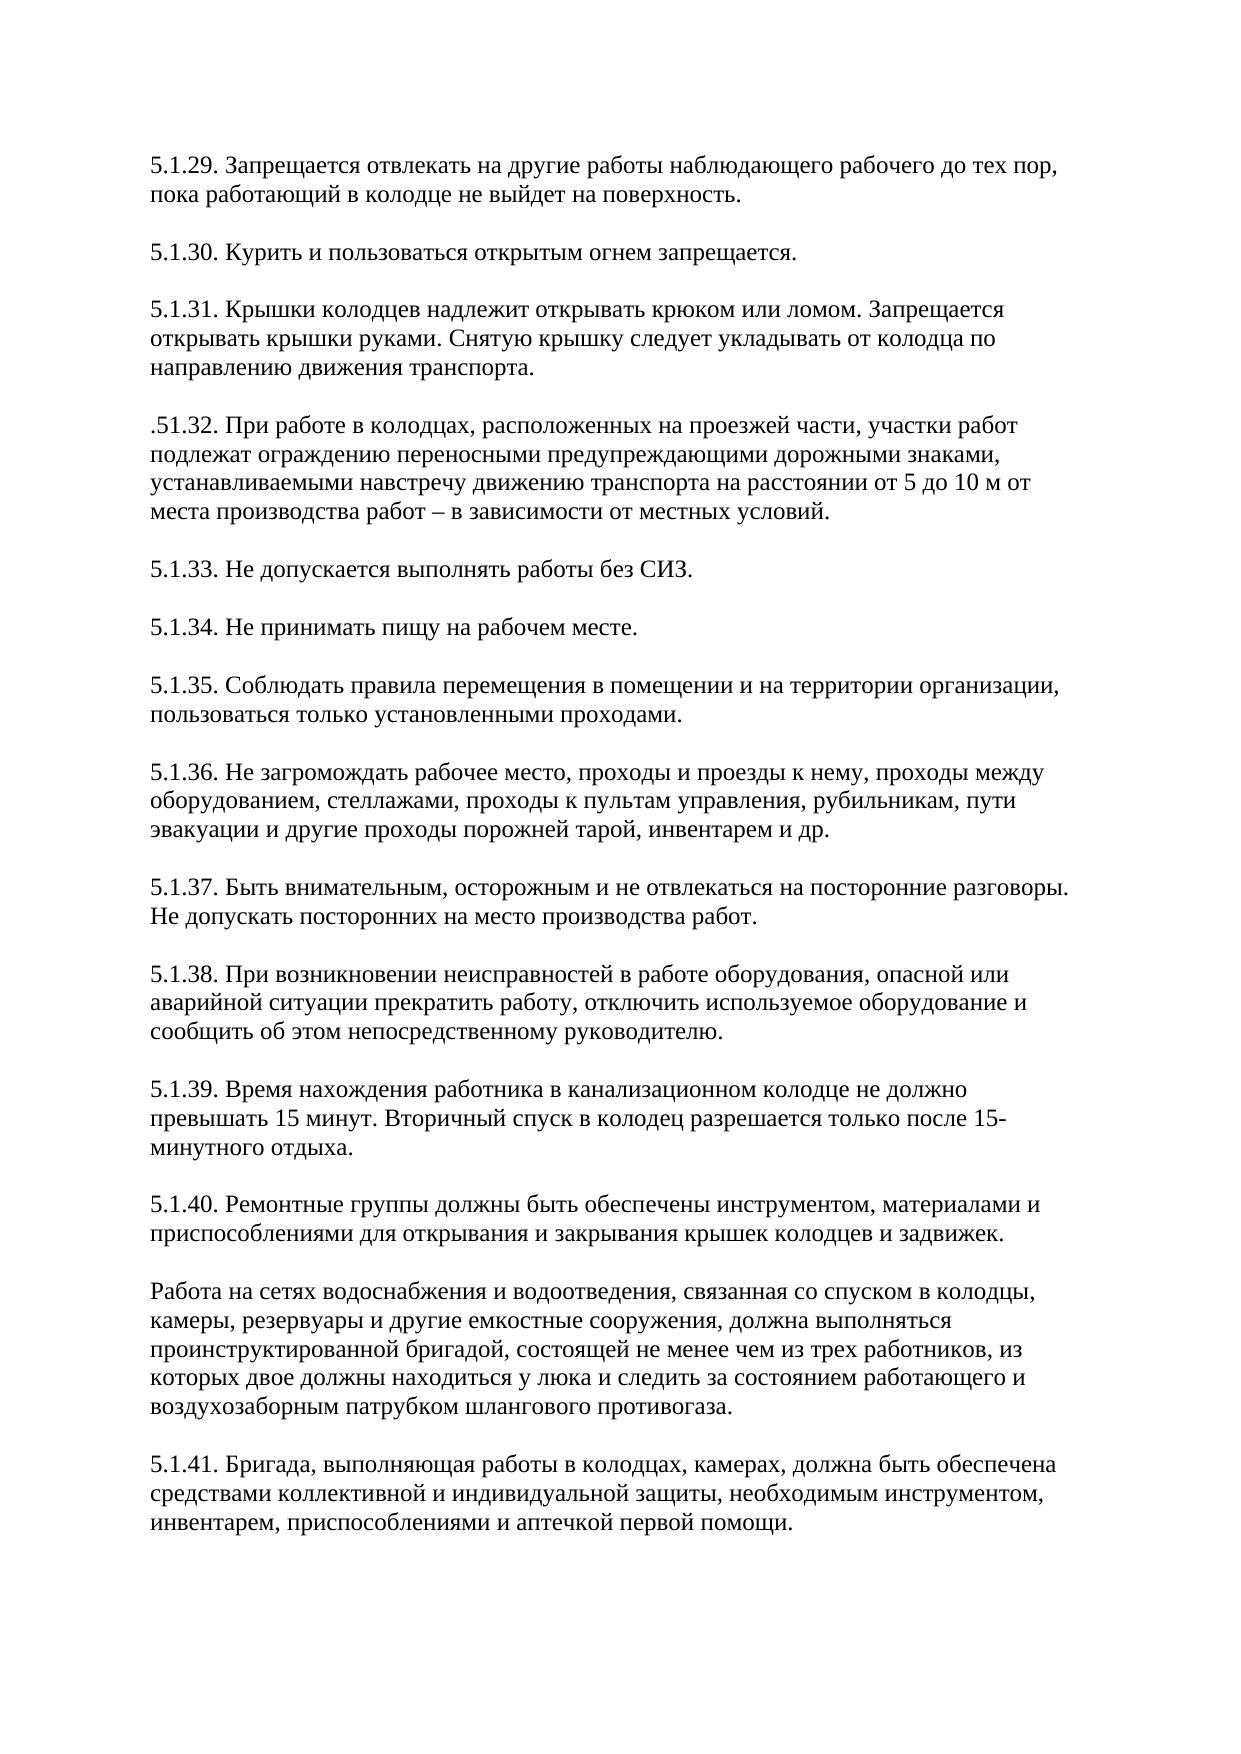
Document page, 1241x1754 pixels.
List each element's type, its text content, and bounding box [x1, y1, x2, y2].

text Работа на сетях водоснабжения и водоотведения, связанная со спуском в колодцы, камеры, резервуары и другие емкостные сооружения, должна выполняться проинструктированной бригадой, состоящей не менее чем из трех работников, из которых двое должны находиться у люка и следить за состоянием работающего и воздухозаборным патрубком шлангового противогаза. [150, 1276, 1090, 1420]
text 5.1.40. Ремонтные группы должны быть обеспечены инструментом, материалами и приспособлениями для открывания и закрывания крышек колодцев и задвижек. [150, 1189, 1090, 1247]
text 5.1.30. Курить и пользоваться открытым огнем запрещается. [150, 237, 1090, 265]
text 5.1.39. Время нахождения работника в канализационном колодце не должно превышать 15 минут. Вторичный спуск в колодец разрешается только после 15-минутного отдыха. [150, 1074, 1090, 1160]
text 5.1.33. Не допускается выполнять работы без СИЗ. [150, 554, 1090, 583]
text 5.1.29. Запрещается отвлекать на другие работы наблюдающего рабочего до тех пор, пока работающий в колодце не выйдет на поверхность. [150, 150, 1090, 207]
text 5.1.34. Не принимать пищу на рабочем месте. [150, 612, 1090, 641]
text 5.1.31. Крышки колодцев надлежит открывать крюком или ломом. Запрещается открывать крышки руками. Снятую крышку следует укладывать от колодца по направлению движения транспорта. [150, 294, 1090, 381]
text 5.1.37. Быть внимательным, осторожным и не отвлекаться на посторонние разговоры. Не допускать посторонних на место производства работ. [150, 872, 1090, 929]
text 5.1.35. Соблюдать правила перемещения в помещении и на территории организации, пользоваться только установленными проходами. [150, 670, 1090, 727]
text 5.1.41. Бригада, выполняющая работы в колодцах, камерах, должна быть обеспечена средствами коллективной и индивидуальной защиты, необходимым инструментом, инвентарем, приспособлениями и аптечкой первой помощи. [150, 1449, 1090, 1535]
text .51.32. При работе в колодцах, расположенных на проезжей части, участки работ подлежат ограждению переносными предупреждающими дорожными знаками, устанавливаемыми навстречу движению транспорта на расстоянии от 5 до 10 м от места производства работ – в зависимости от местных условий. [150, 410, 1090, 525]
text 5.1.36. Не загромождать рабочее место, проходы и проезды к нему, проходы между оборудованием, стеллажами, проходы к пультам управления, рубильникам, пути эвакуации и другие проходы порожней тарой, инвентарем и др. [150, 757, 1090, 843]
text 5.1.38. При возникновении неисправностей в работе оборудования, опасной или аварийной ситуации прекратить работу, отключить используемое оборудование и сообщить об этом непосредственному руководителю. [150, 959, 1090, 1045]
